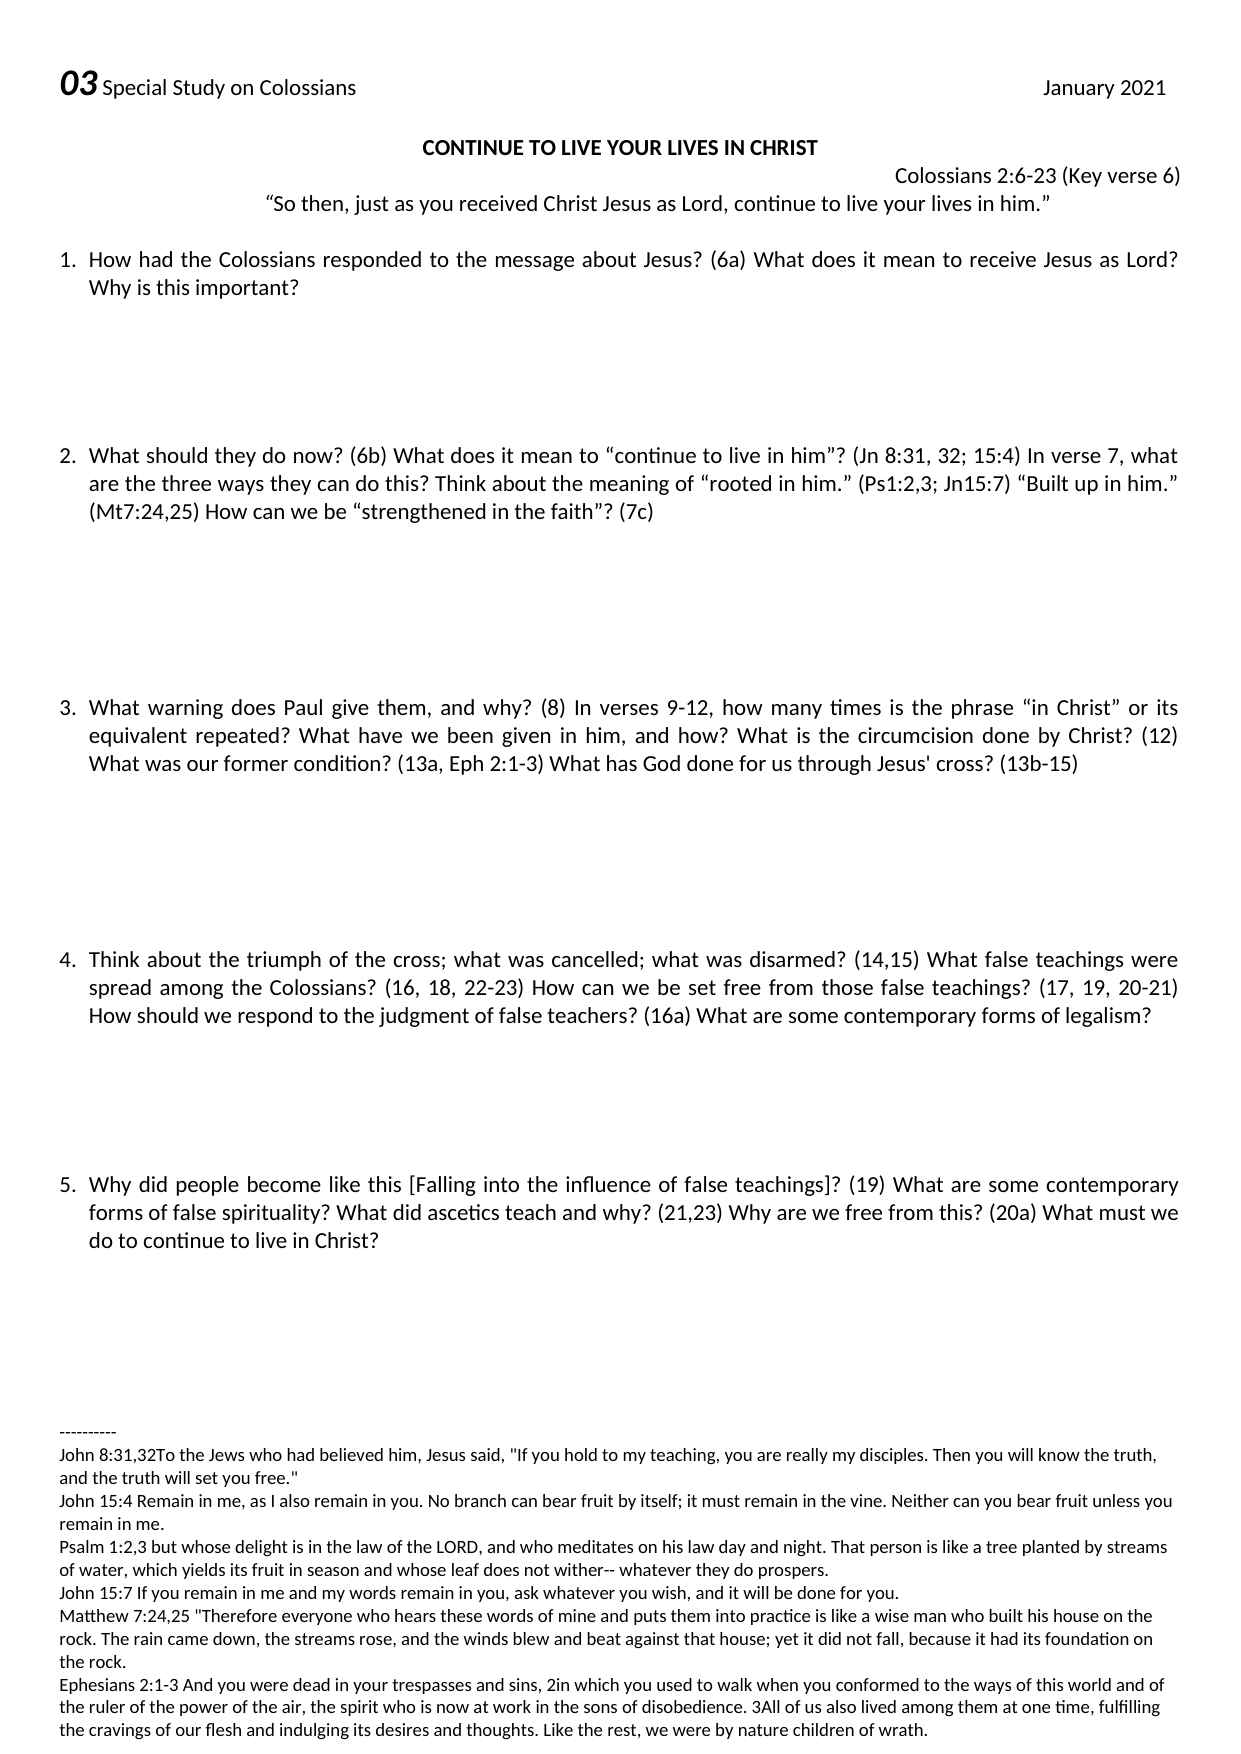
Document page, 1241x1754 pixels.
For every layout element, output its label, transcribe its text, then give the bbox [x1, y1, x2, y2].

list How had the Colossians responded to the message about Jesus? (6a) What does it mean to receive Jesus as Lord? Why is this important? [59, 245, 1181, 301]
list Think about the triumph of the cross; what was cancelled; what was disarmed? (14,15) What false teachings were spread among the Colossians? (16, 18, 22-23) How can we be set free from those false teachings? (17, 19, 20-21) How should we respond to the judgment of false teachers? (16a) What are some contemporary forms of legalism? [59, 946, 1181, 1029]
text CONTINUE TO LIVE YOUR LIVES IN CHRIST [59, 133, 1181, 161]
list Why did people become like this [Falling into the influence of false teachings]? (19) What are some contemporary forms of false spirituality? What did ascetics teach and why? (21,23) Why are we free from this? (20a) What must we do to continue to live in Christ? [59, 1170, 1181, 1254]
text Colossians 2:6-23 (Key verse 6) [59, 161, 1181, 189]
list “So then, just as you received Christ Jesus as Lord, continue to live your lives in him.” [134, 189, 1181, 217]
list What warning does Paul give them, and why? (8) In verses 9-12, how many times is the phrase “in Christ” or its equivalent repeated? What have we been given in him, and how? What is the circumcision done by Christ? (12) What was our former condition? (13a, Eph 2:1-3) What has God done for us through Jesus' cross? (13b-15) [59, 693, 1181, 777]
list What should they do now? (6b) What does it mean to “continue to live in him”? (Jn 8:31, 32; 15:4) In verse 7, what are the three ways they can do this? Think about the meaning of “rooted in him.” (Ps1:2,3; Jn15:7) “Built up in him.” (Mt7:24,25) How can we be “strengthened in the faith”? (7c) [59, 441, 1181, 525]
